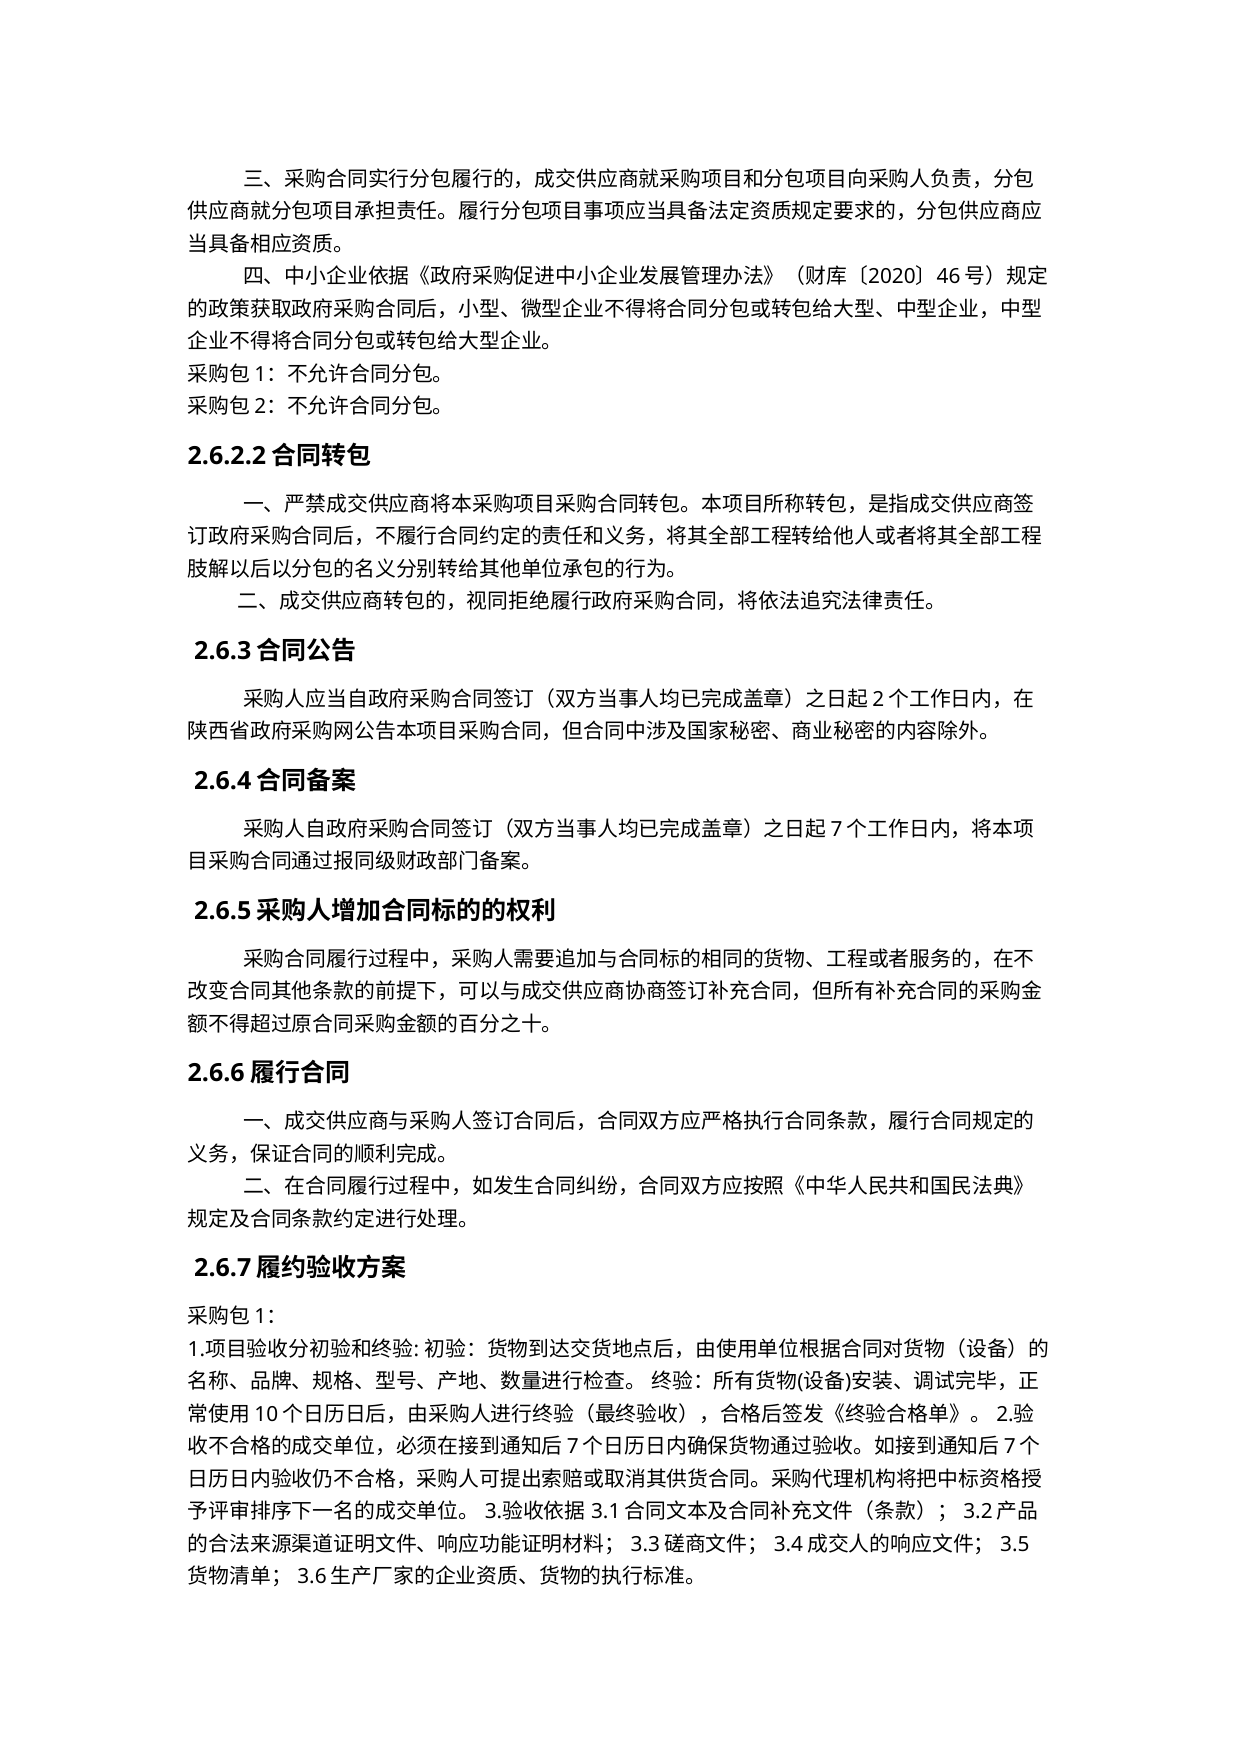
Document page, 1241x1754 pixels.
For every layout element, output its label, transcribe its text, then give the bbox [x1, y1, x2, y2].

text 2.6.3合同公告 [187, 617, 1053, 682]
text 2.6.2.2合同转包 [187, 422, 1053, 487]
text 1.项目验收分初验和终验: 初验：货物到达交货地点后，由使用单位根据合同对货物（设备）的名称、品牌、规格、型号、产地、数量进行检查。 终验：所有货物(设备)安装、调试完毕，正常使用10个日历日后，由采购人进行终验（最终验收），合格后签发《终验合格单》。 2.验收不合格的成交单位，必须在接到通知后7个日历日内确保货物通过验收。如接到通知后7个日历日内验收仍不合格，采购人可提出索赔或取消其供货合同。采购代理机构将把中标资格授予评审排序下一名的成交单位。 3.验收依据 3.1合同文本及合同补充文件（条款）； 3.2产品的合法来源渠道证明文件、响应功能证明材料； 3.3磋商文件； 3.4成交人的响应文件； 3.5货物清单； 3.6生产厂家的企业资质、货物的执行标准。 [187, 1332, 1053, 1592]
text 2.6.7履约验收方案 [187, 1234, 1053, 1299]
text 采购人自政府采购合同签订（双方当事人均已完成盖章）之日起7个工作日内，将本项目采购合同通过报同级财政部门备案。 [187, 812, 1053, 877]
text 2.6.4合同备案 [187, 747, 1053, 812]
text 采购包2：不允许合同分包。 [187, 389, 1053, 422]
text 2.6.6履行合同 [187, 1039, 1053, 1104]
text 采购包1：不允许合同分包。 [187, 357, 1053, 389]
text 三、采购合同实行分包履行的，成交供应商就采购项目和分包项目向采购人负责，分包供应商就分包项目承担责任。履行分包项目事项应当具备法定资质规定要求的，分包供应商应当具备相应资质。 [187, 162, 1053, 259]
text 二、成交供应商转包的，视同拒绝履行政府采购合同，将依法追究法律责任。 [187, 584, 1053, 617]
text 采购人应当自政府采购合同签订（双方当事人均已完成盖章）之日起2个工作日内，在陕西省政府采购网公告本项目采购合同，但合同中涉及国家秘密、商业秘密的内容除外。 [187, 682, 1053, 747]
text 一、成交供应商与采购人签订合同后，合同双方应严格执行合同条款，履行合同规定的义务，保证合同的顺利完成。 [187, 1104, 1053, 1169]
text 2.6.5采购人增加合同标的的权利 [187, 877, 1053, 942]
text 二、在合同履行过程中，如发生合同纠纷，合同双方应按照《中华人民共和国民法典》规定及合同条款约定进行处理。 [187, 1169, 1053, 1234]
text 四、中小企业依据《政府采购促进中小企业发展管理办法》（财库〔2020〕46号）规定的政策获取政府采购合同后，小型、微型企业不得将合同分包或转包给大型、中型企业，中型企业不得将合同分包或转包给大型企业。 [187, 259, 1053, 357]
text 采购包1： [187, 1299, 1053, 1332]
text 采购合同履行过程中，采购人需要追加与合同标的相同的货物、工程或者服务的，在不改变合同其他条款的前提下，可以与成交供应商协商签订补充合同，但所有补充合同的采购金额不得超过原合同采购金额的百分之十。 [187, 942, 1053, 1039]
text 一、严禁成交供应商将本采购项目采购合同转包。本项目所称转包，是指成交供应商签订政府采购合同后，不履行合同约定的责任和义务，将其全部工程转给他人或者将其全部工程肢解以后以分包的名义分别转给其他单位承包的行为。 [187, 487, 1053, 584]
